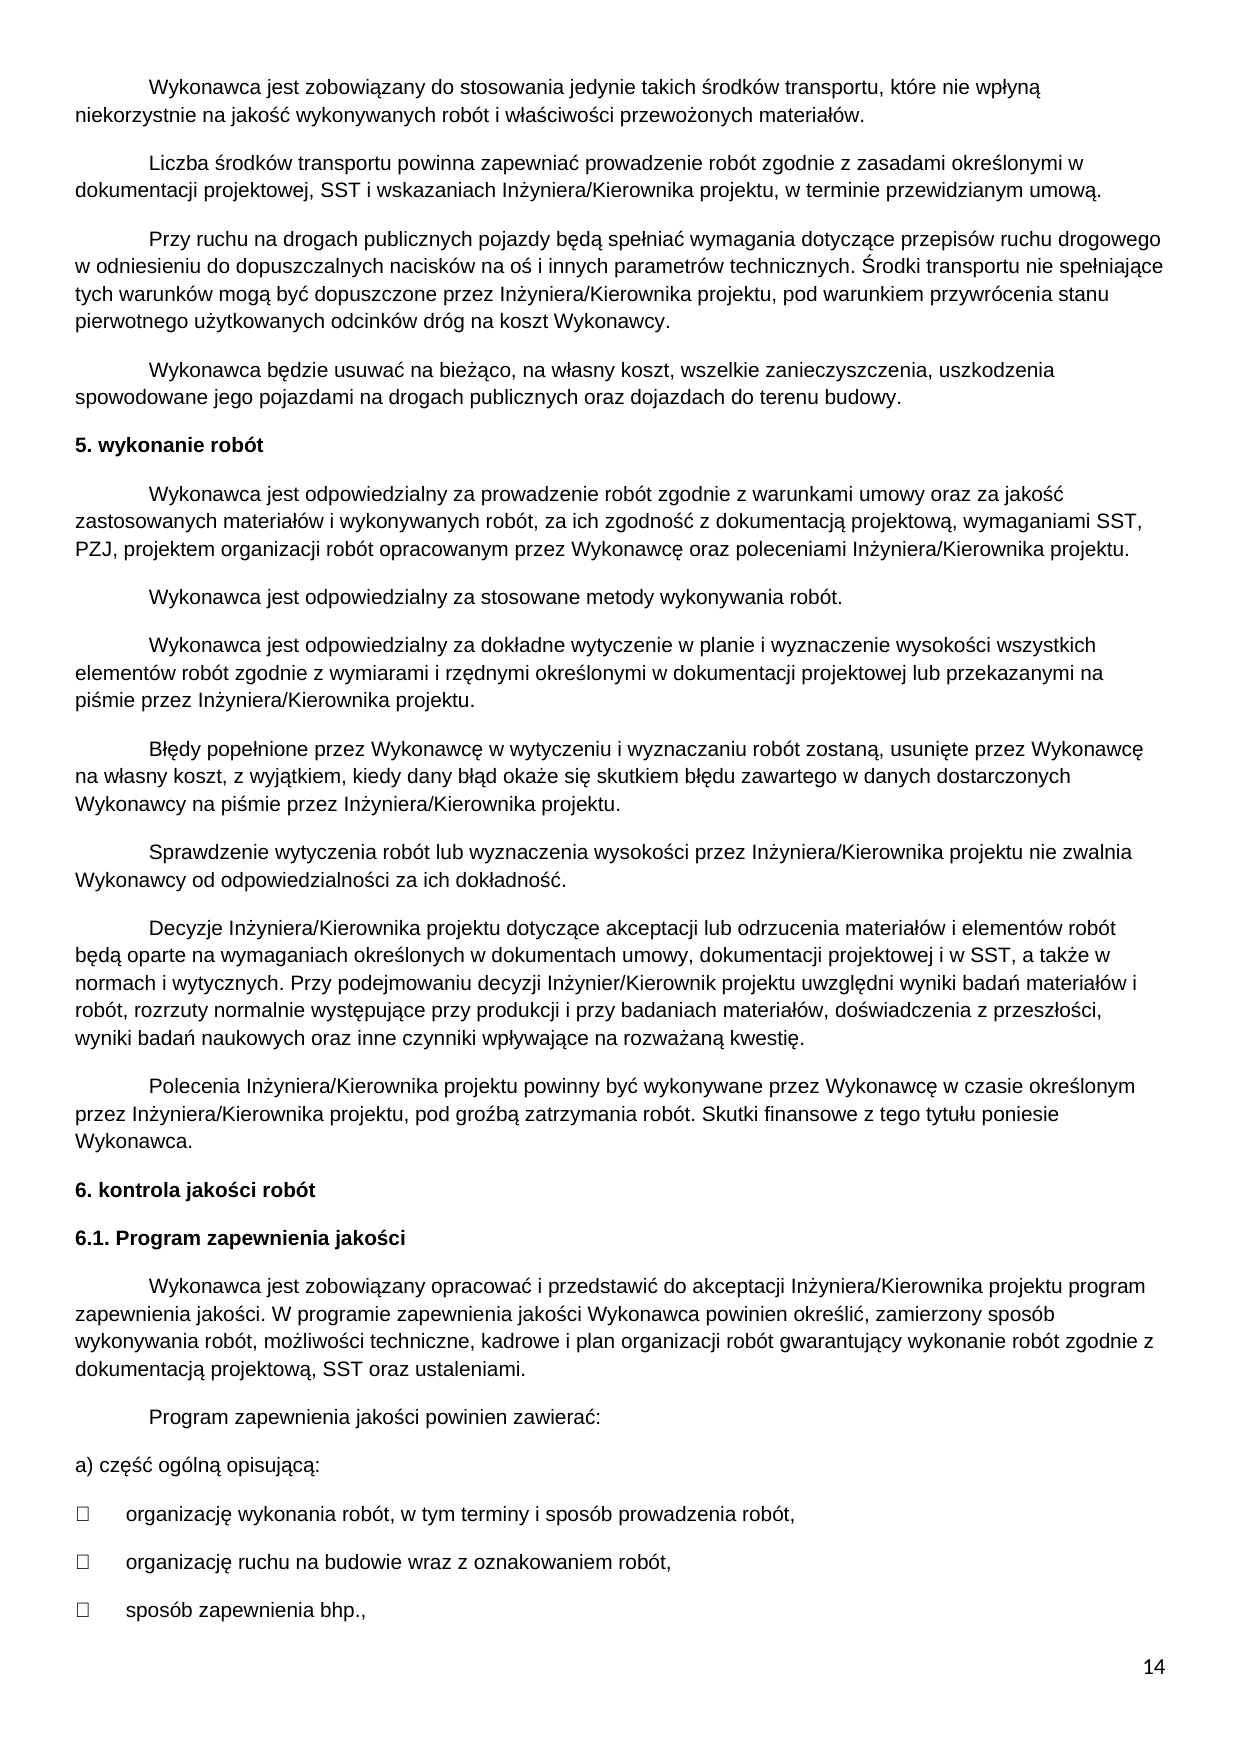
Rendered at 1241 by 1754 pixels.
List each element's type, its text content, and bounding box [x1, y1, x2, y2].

text 5. wykonanie robót [75, 433, 1165, 457]
text Sprawdzenie wytyczenia robót lub wyznaczenia wysokości przez Inżyniera/Kierownika projektu nie zwalnia Wykonawcy od odpowiedzialności za ich dokładność. [75, 840, 1165, 891]
text Wykonawca jest zobowiązany do stosowania jedynie takich środków transportu, które nie wpłyną niekorzystnie na jakość wykonywanych robót i właściwości przewożonych materiałów. [75, 75, 1165, 126]
text Liczba środków transportu powinna zapewniać prowadzenie robót zgodnie z zasadami określonymi w dokumentacji projektowej, SST i wskazaniach Inżyniera/Kierownika projektu, w terminie przewidzianym umową. [75, 151, 1165, 202]
text Wykonawca jest odpowiedzialny za dokładne wytyczenie w planie i wyznaczenie wysokości wszystkich elementów robót zgodnie z wymiarami i rzędnymi określonymi w dokumentacji projektowej lub przekazanymi na piśmie przez Inżyniera/Kierownika projektu. [75, 633, 1165, 712]
text Wykonawca jest odpowiedzialny za prowadzenie robót zgodnie z warunkami umowy oraz za jakość zastosowanych materiałów i wykonywanych robót, za ich zgodność z dokumentacją projektową, wymaganiami SST, PZJ, projektem organizacji robót opracowanym przez Wykonawcę oraz poleceniami Inżyniera/Kierownika projektu. [75, 482, 1165, 561]
text 6.1. Program zapewnienia jakości [75, 1226, 1165, 1250]
text a) część ogólną opisującą: [75, 1453, 1165, 1477]
text Przy ruchu na drogach publicznych pojazdy będą spełniać wymagania dotyczące przepisów ruchu drogowego w odniesieniu do dopuszczalnych nacisków na oś i innych parametrów technicznych. Środki transportu nie spełniające tych warunków mogą być dopuszczone przez Inżyniera/Kierownika projektu, pod warunkiem przywrócenia stanu pierwotnego użytkowanych odcinków dróg na koszt Wykonawcy. [75, 227, 1165, 333]
text Decyzje Inżyniera/Kierownika projektu dotyczące akceptacji lub odrzucenia materiałów i elementów robót będą oparte na wymaganiach określonych w dokumentach umowy, dokumentacji projektowej i w SST, a także w normach i wytycznych. Przy podejmowaniu decyzji Inżynier/Kierownik projektu uwzględni wyniki badań materiałów i robót, rozrzuty normalnie występujące przy produkcji i przy badaniach materiałów, doświadczenia z przeszłości, wyniki badań naukowych oraz inne czynniki wpływające na rozważaną kwestię. [75, 916, 1165, 1050]
text Wykonawca będzie usuwać na bieżąco, na własny koszt, wszelkie zanieczyszczenia, uszkodzenia spowodowane jego pojazdami na drogach publicznych oraz dojazdach do terenu budowy. [75, 357, 1165, 409]
text Program zapewnienia jakości powinien zawierać: [75, 1405, 1165, 1429]
text  sposób zapewnienia bhp., [75, 1598, 1165, 1622]
text Wykonawca jest odpowiedzialny za stosowane metody wykonywania robót. [75, 585, 1165, 609]
text Polecenia Inżyniera/Kierownika projektu powinny być wykonywane przez Wykonawcę w czasie określonym przez Inżyniera/Kierownika projektu, pod groźbą zatrzymania robót. Skutki finansowe z tego tytułu poniesie Wykonawca. [75, 1074, 1165, 1153]
text Błędy popełnione przez Wykonawcę w wytyczeniu i wyznaczaniu robót zostaną, usunięte przez Wykonawcę na własny koszt, z wyjątkiem, kiedy dany błąd okaże się skutkiem błędu zawartego w danych dostarczonych Wykonawcy na piśmie przez Inżyniera/Kierownika projektu. [75, 737, 1165, 816]
text  organizację wykonania robót, w tym terminy i sposób prowadzenia robót, [75, 1502, 1165, 1526]
text  organizację ruchu na budowie wraz z oznakowaniem robót, [75, 1550, 1165, 1574]
text 6. kontrola jakości robót [75, 1177, 1165, 1201]
text Wykonawca jest zobowiązany opracować i przedstawić do akceptacji Inżyniera/Kierownika projektu program zapewnienia jakości. W programie zapewnienia jakości Wykonawca powinien określić, zamierzony sposób wykonywania robót, możliwości techniczne, kadrowe i plan organizacji robót gwarantujący wykonanie robót zgodnie z dokumentacją projektową, SST oraz ustaleniami. [75, 1274, 1165, 1381]
